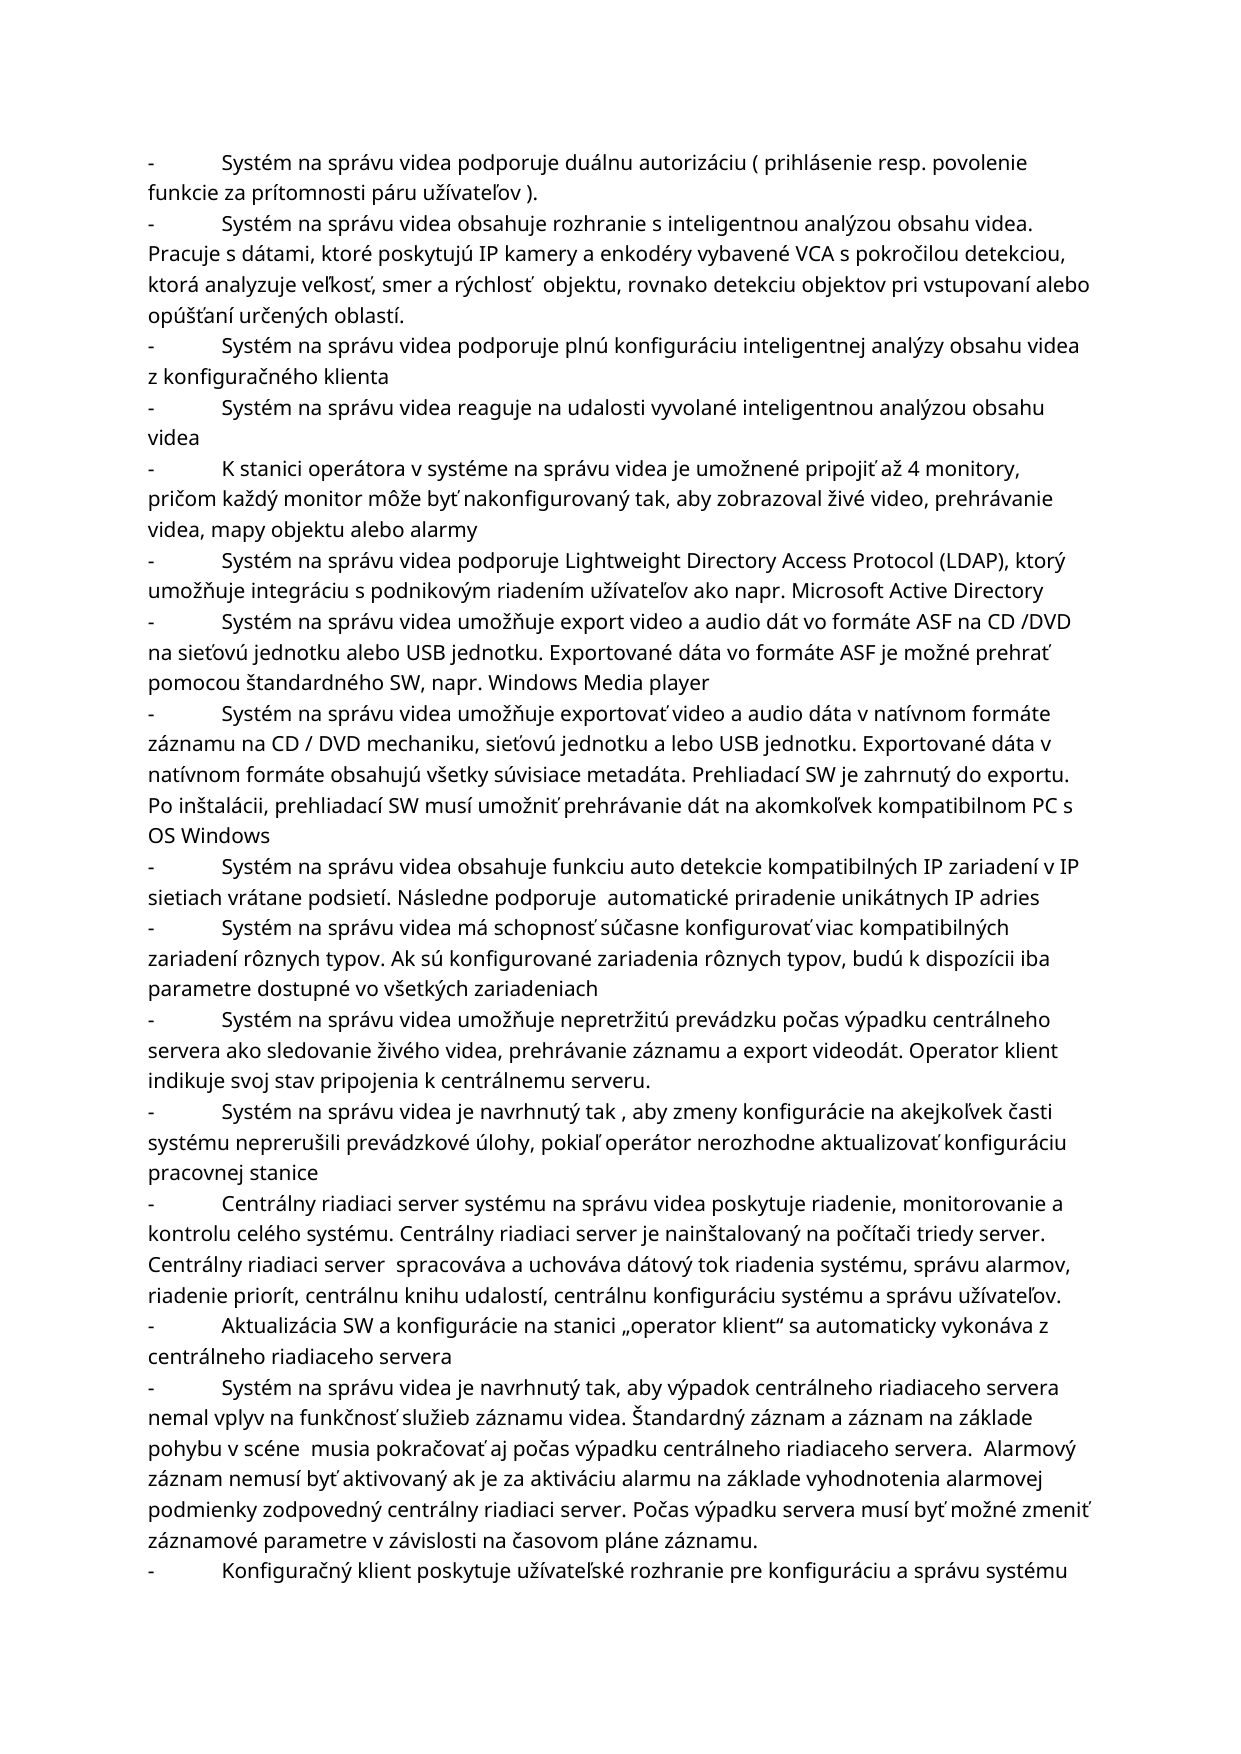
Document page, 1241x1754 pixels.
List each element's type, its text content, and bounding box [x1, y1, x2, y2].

text - Systém na správu videa umožňuje exportovať video a audio dáta v natívnom formáte záznamu na CD / DVD mechaniku, sieťovú jednotku a lebo USB jednotku. Exportované dáta v natívnom formáte obsahujú všetky súvisiace metadáta. Prehliadací SW je zahrnutý do exportu. Po inštalácii, prehliadací SW musí umožniť prehrávanie dát na akomkoľvek kompatibilnom PC s OS Windows [148, 699, 1093, 850]
text - Systém na správu videa obsahuje funkciu auto detekcie kompatibilných IP zariadení v IP sietiach vrátane podsietí. Následne podporuje automatické priradenie unikátnych IP adries [148, 852, 1093, 911]
text - Systém na správu videa umožňuje nepretržitú prevádzku počas výpadku centrálneho servera ako sledovanie živého videa, prehrávanie záznamu a export videodát. Operator klient indikuje svoj stav pripojenia k centrálnemu serveru. [148, 1005, 1093, 1095]
text - K stanici operátora v systéme na správu videa je umožnené pripojiť až 4 monitory, pričom každý monitor môže byť nakonfigurovaný tak, aby zobrazoval živé video, prehrávanie videa, mapy objektu alebo alarmy [148, 454, 1093, 543]
text - Systém na správu videa obsahuje rozhranie s inteligentnou analýzou obsahu videa. Pracuje s dátami, ktoré poskytujú IP kamery a enkodéry vybavené VCA s pokročilou detekciou, ktorá analyzuje veľkosť, smer a rýchlosť objektu, rovnako detekciu objektov pri vstupovaní alebo opúšťaní určených oblastí. [148, 209, 1093, 329]
text - Konfiguračný klient poskytuje užívateľské rozhranie pre konfiguráciu a správu systému [148, 1556, 1093, 1585]
text - Aktualizácia SW a konfigurácie na stanici „operator klient“ sa automaticky vykonáva z centrálneho riadiaceho servera [148, 1311, 1093, 1370]
text - Systém na správu videa umožňuje export video a audio dát vo formáte ASF na CD /DVD na sieťovú jednotku alebo USB jednotku. Exportované dáta vo formáte ASF je možné prehrať pomocou štandardného SW, napr. Windows Media player [148, 607, 1093, 697]
text - Centrálny riadiaci server systému na správu videa poskytuje riadenie, monitorovanie a kontrolu celého systému. Centrálny riadiaci server je nainštalovaný na počítači triedy server. Centrálny riadiaci server spracováva a uchováva dátový tok riadenia systému, správu alarmov, riadenie priorít, centrálnu knihu udalostí, centrálnu konfiguráciu systému a správu užívateľov. [148, 1189, 1093, 1309]
text - Systém na správu videa má schopnosť súčasne konfigurovať viac kompatibilných zariadení rôznych typov. Ak sú konfigurované zariadenia rôznych typov, budú k dispozícii iba parametre dostupné vo všetkých zariadeniach [148, 913, 1093, 1003]
text - Systém na správu videa podporuje plnú konfiguráciu inteligentnej analýzy obsahu videa z konfiguračného klienta [148, 331, 1093, 390]
text - Systém na správu videa je navrhnutý tak, aby výpadok centrálneho riadiaceho servera nemal vplyv na funkčnosť služieb záznamu videa. Štandardný záznam a záznam na základe pohybu v scéne musia pokračovať aj počas výpadku centrálneho riadiaceho servera. Alarmový záznam nemusí byť aktivovaný ak je za aktiváciu alarmu na základe vyhodnotenia alarmovej podmienky zodpovedný centrálny riadiaci server. Počas výpadku servera musí byť možné zmeniť záznamové parametre v závislosti na časovom pláne záznamu. [148, 1373, 1093, 1554]
text - Systém na správu videa je navrhnutý tak , aby zmeny konfigurácie na akejkoľvek časti systému neprerušili prevádzkové úlohy, pokiaľ operátor nerozhodne aktualizovať konfiguráciu pracovnej stanice [148, 1097, 1093, 1187]
text - Systém na správu videa podporuje duálnu autorizáciu ( prihlásenie resp. povolenie funkcie za prítomnosti páru užívateľov ). [148, 148, 1093, 207]
text - Systém na správu videa reaguje na udalosti vyvolané inteligentnou analýzou obsahu videa [148, 393, 1093, 452]
text - Systém na správu videa podporuje Lightweight Directory Access Protocol (LDAP), ktorý umožňuje integráciu s podnikovým riadením užívateľov ako napr. Microsoft Active Directory [148, 546, 1093, 605]
